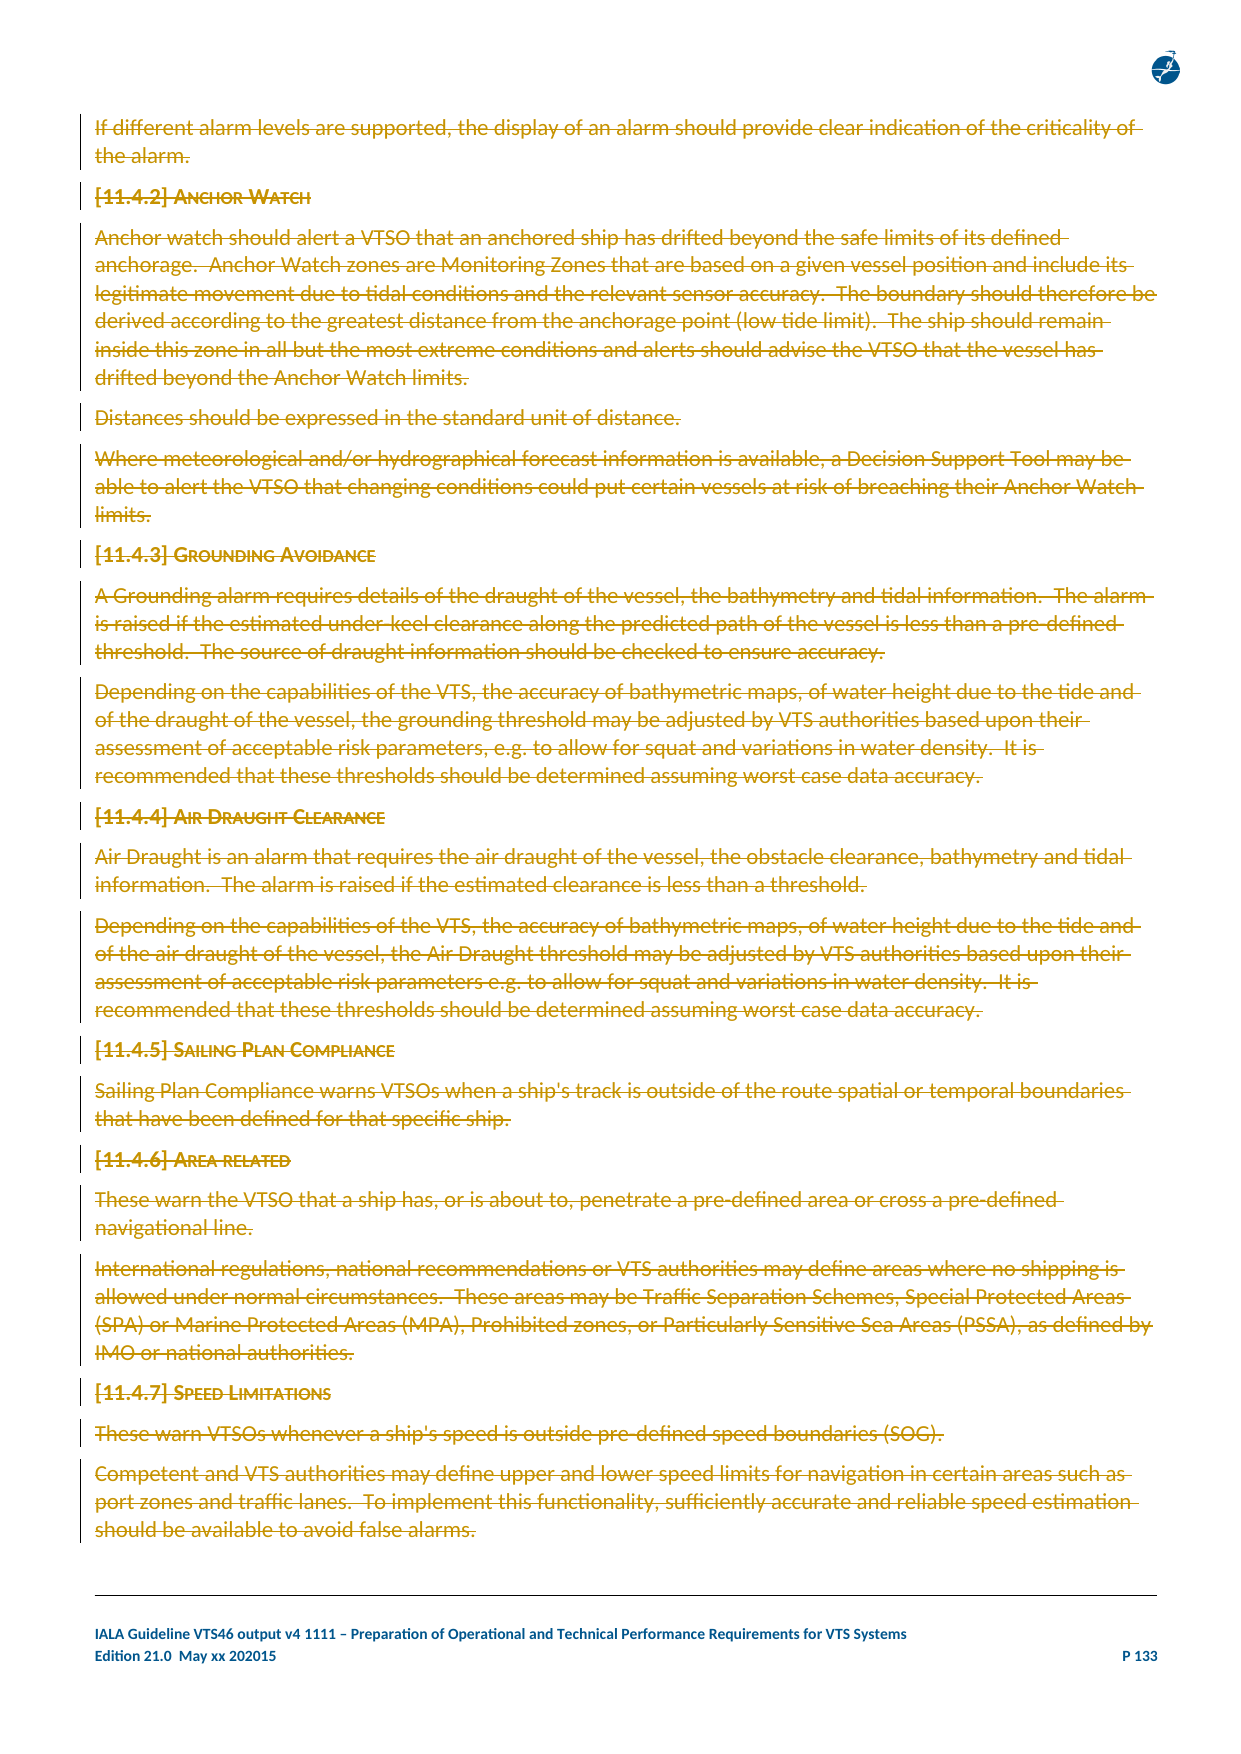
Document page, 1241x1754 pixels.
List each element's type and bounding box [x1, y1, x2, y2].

picture [1120, 0, 1239, 119]
